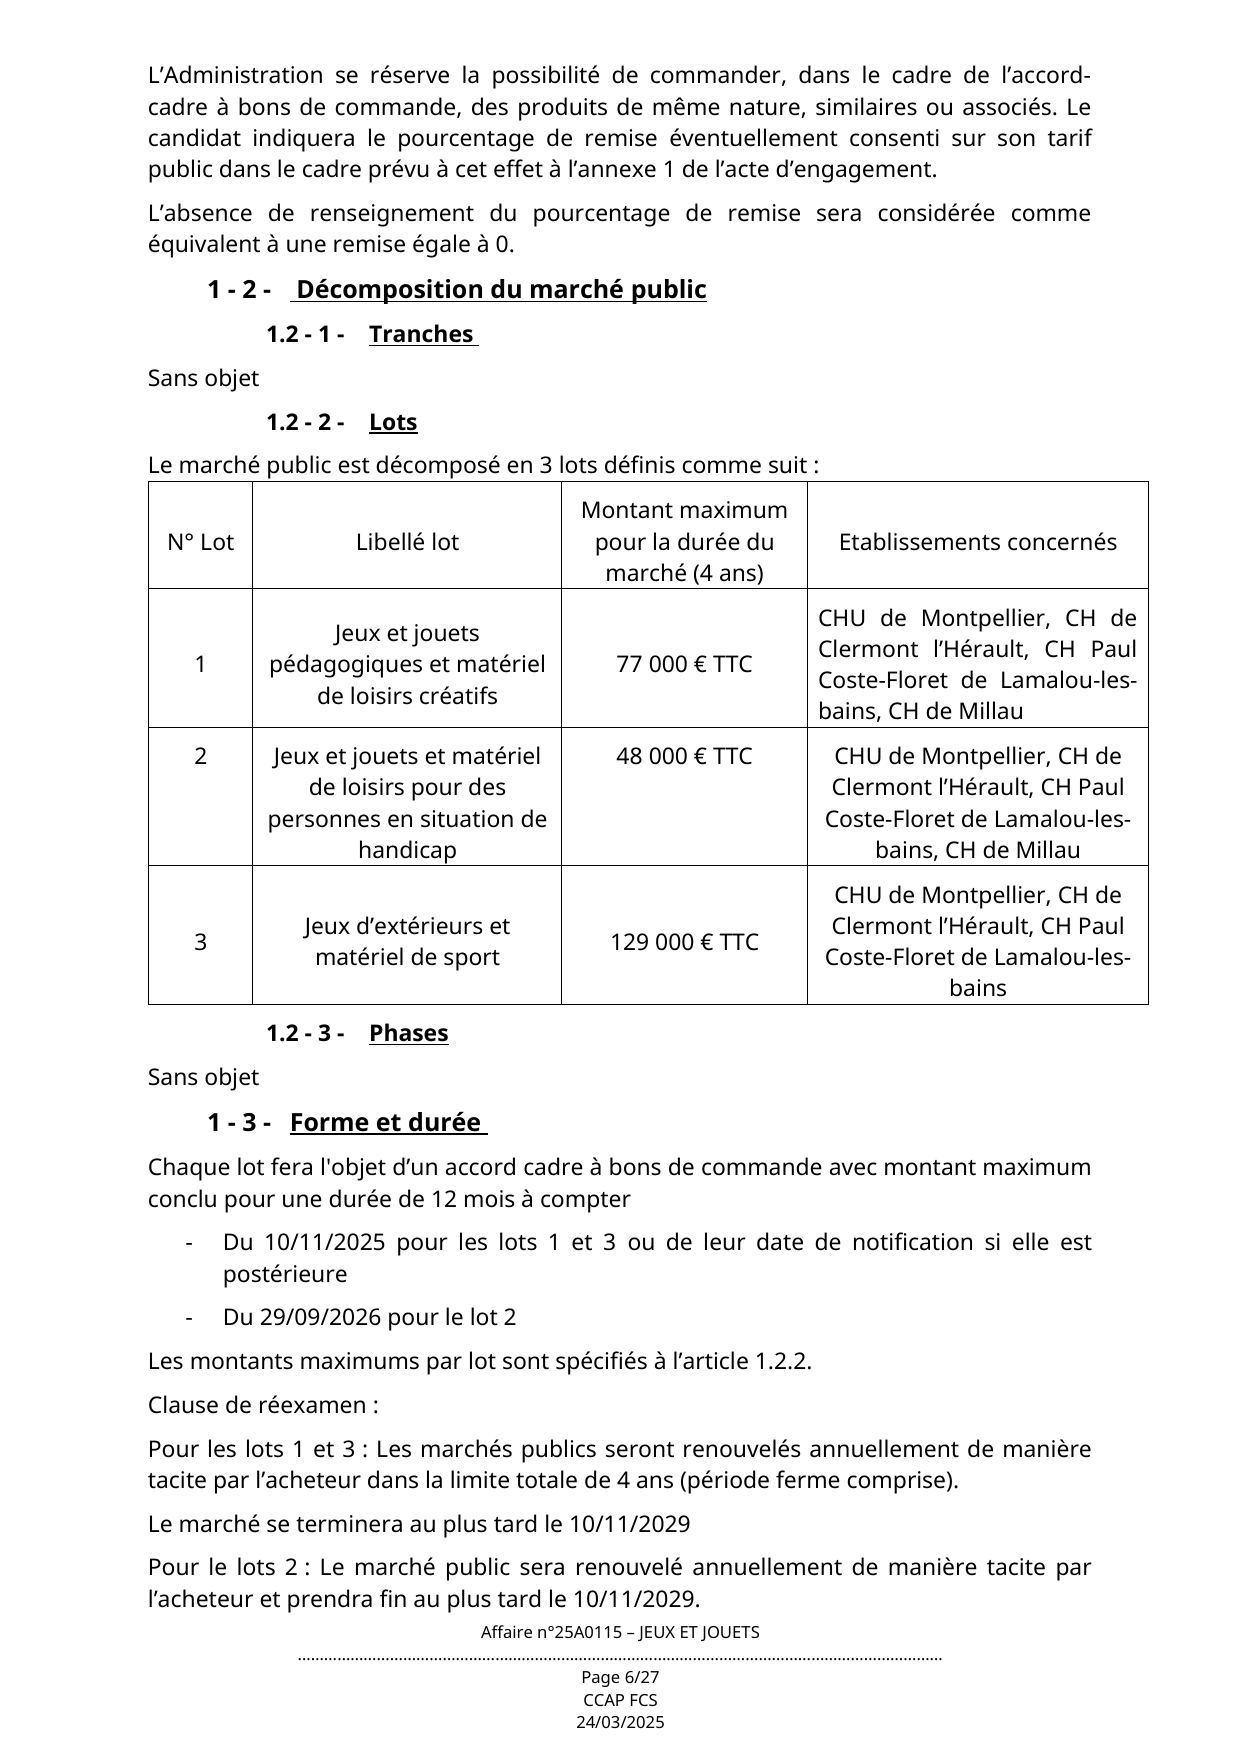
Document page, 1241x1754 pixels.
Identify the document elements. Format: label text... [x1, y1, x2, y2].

table_header N° Lot [149, 482, 252, 588]
table_cell Jeux et jouets et matériel de loisirs pour des personnes en situation de handicap [253, 728, 561, 865]
table_cell 1 [149, 589, 252, 727]
text Sans objet [148, 1061, 1093, 1092]
text L’absence de renseignement du pourcentage de remise sera considérée comme équivalent à une remise égale à 0. [148, 197, 1093, 259]
table_header Etablissements concernés [808, 482, 1148, 588]
list Du 10/11/2025 pour les lots 1 et 3 ou de leur date de notification si elle est postérieure [185, 1226, 1093, 1289]
table_header Montant maximum pour la durée du marché (4 ans) [562, 482, 807, 588]
subtitle Décomposition du marché public [207, 272, 1093, 306]
table_cell 77 000 € TTC [562, 589, 807, 727]
table_cell CHU de Montpellier, CH de Clermont l’Hérault, CH Paul Coste-Floret de Lamalou-les-bains, CH de Millau [808, 728, 1148, 865]
table_cell Jeux d’extérieurs et matériel de sport [253, 866, 561, 1004]
subtitle Forme et durée [207, 1105, 1093, 1139]
table_cell 129 000 € TTC [562, 866, 807, 1004]
subtitle Tranches [266, 318, 1093, 349]
text Le marché public est décomposé en 3 lots définis comme suit : [148, 449, 1093, 481]
subtitle Lots [266, 406, 1093, 437]
text L’Administration se réserve la possibilité de commander, dans le cadre de l’accord-cadre à bons de commande, des produits de même nature, similaires ou associés. Le candidat indiquera le pourcentage de remise éventuellement consenti sur son tarif public dans le cadre prévu à cet effet à l’annexe 1 de l’acte d’engagement. [148, 59, 1093, 184]
text Clause de réexamen : [148, 1389, 1093, 1420]
text Les montants maximums par lot sont spécifiés à l’article 1.2.2. [148, 1345, 1093, 1376]
text Chaque lot fera l'objet d’un accord cadre à bons de commande avec montant maximum conclu pour une durée de 12 mois à compter [148, 1151, 1093, 1214]
text Le marché se terminera au plus tard le 10/11/2029 [148, 1507, 1093, 1539]
table_cell 3 [149, 866, 252, 1004]
list Du 29/09/2026 pour le lot 2 [185, 1301, 1093, 1332]
table_header Libellé lot [253, 482, 561, 588]
text Pour les lots 1 et 3 : Les marchés publics seront renouvelés annuellement de manière tacite par l’acheteur dans la limite totale de 4 ans (période ferme comprise). [148, 1432, 1093, 1495]
table_cell CHU de Montpellier, CH de Clermont l’Hérault, CH Paul Coste-Floret de Lamalou-les-bains, CH de Millau [808, 589, 1148, 727]
table_cell CHU de Montpellier, CH de Clermont l’Hérault, CH Paul Coste-Floret de Lamalou-les-bains [808, 866, 1148, 1004]
text Sans objet [148, 362, 1093, 393]
table_cell 48 000 € TTC [562, 728, 807, 865]
table_cell 2 [149, 728, 252, 865]
subtitle Phases [266, 1017, 1093, 1048]
table_cell Jeux et jouets pédagogiques et matériel de loisirs créatifs [253, 589, 561, 727]
text Pour le lots 2 : Le marché public sera renouvelé annuellement de manière tacite par l’acheteur et prendra fin au plus tard le 10/11/2029. [148, 1551, 1093, 1614]
